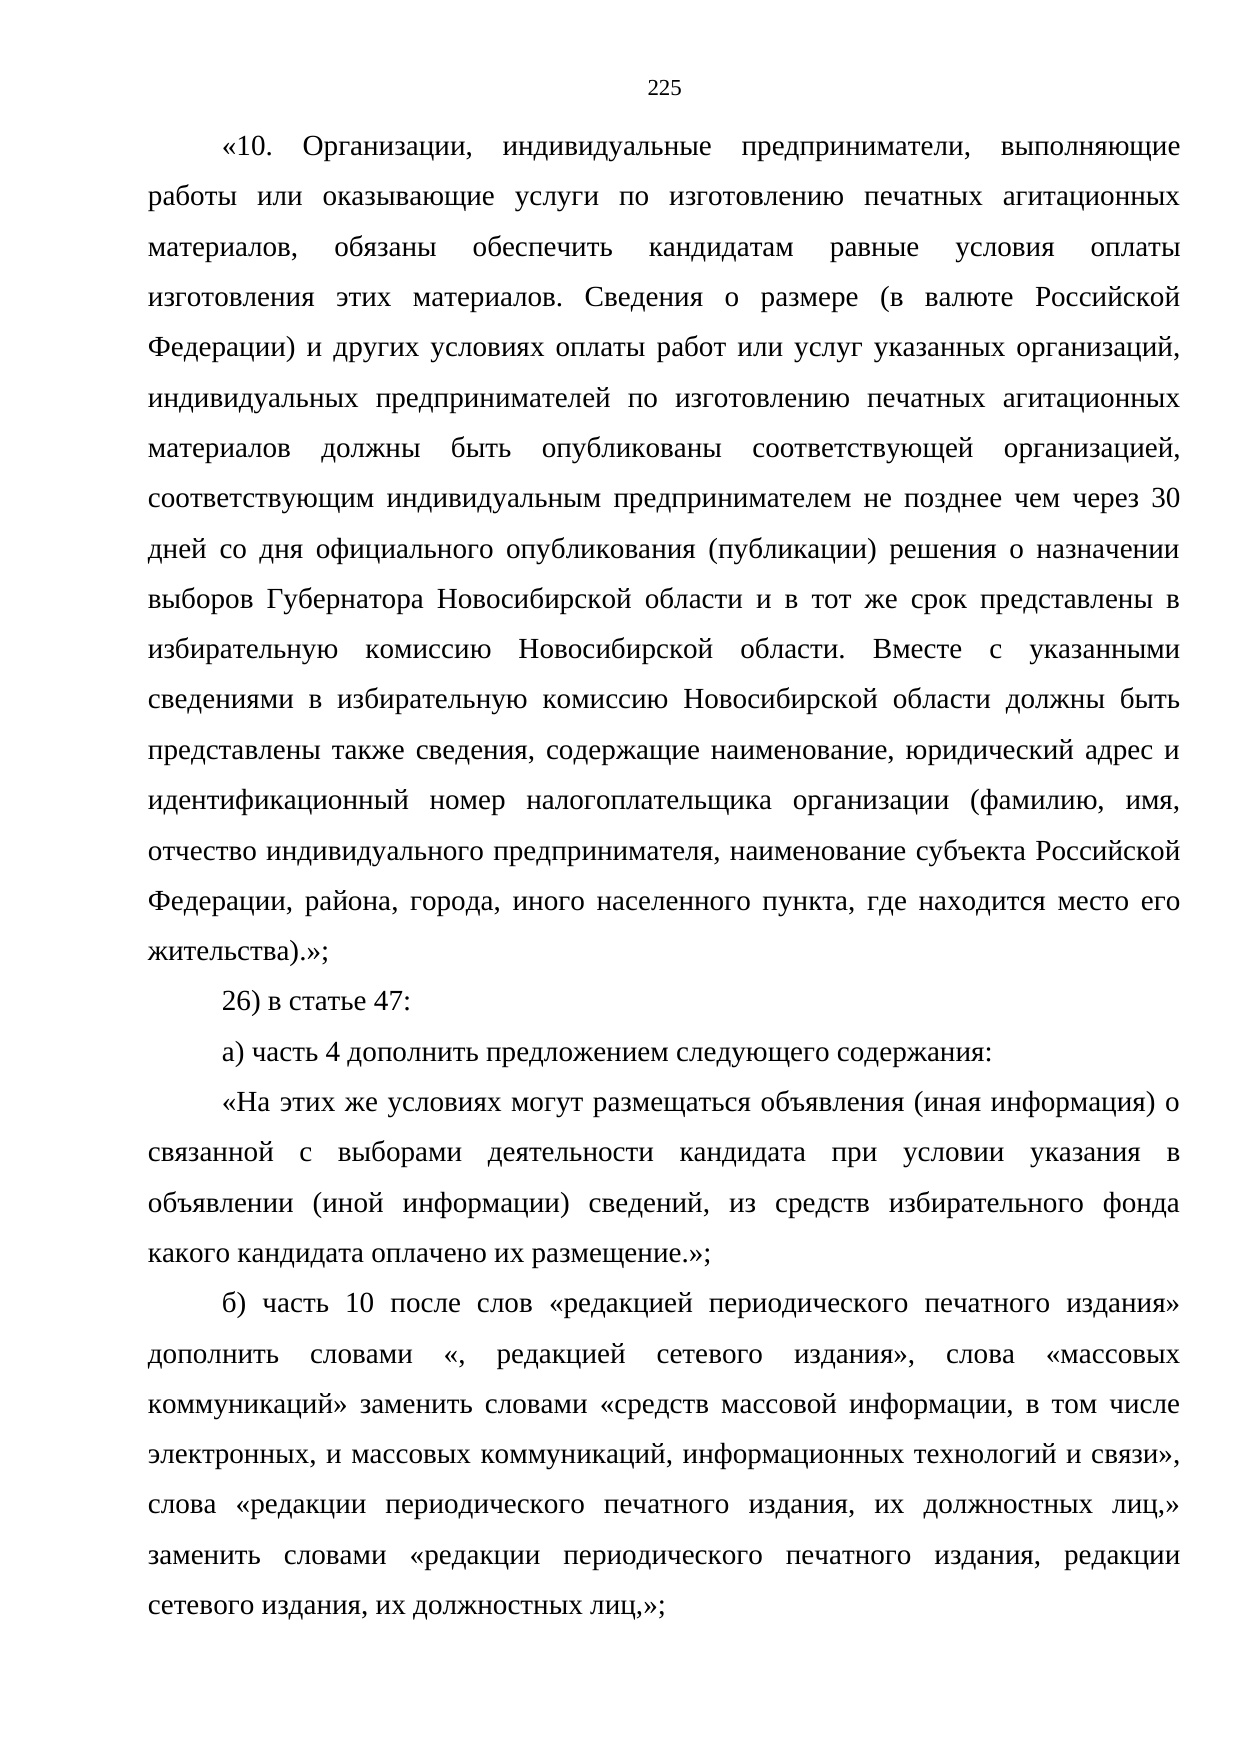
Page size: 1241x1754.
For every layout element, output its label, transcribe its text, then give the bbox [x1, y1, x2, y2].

text 26) в статье 47: [148, 983, 1181, 1017]
text б) часть 10 после слов «редакцией периодического печатного издания» дополнить словами «, редакцией сетевого издания», слова «массовых коммуникаций» заменить словами «средств массовой информации, в том числе электронных, и массовых коммуникаций, информационных технологий и связи», слова «редакции периодического печатного издания, их должностных лиц,» заменить словами «редакции периодического печатного издания, редакции сетевого издания, их должностных лиц,»; [148, 1285, 1181, 1621]
text «На этих же условиях могут размещаться объявления (иная информация) о связанной с выборами деятельности кандидата при условии указания в объявлении (иной информации) сведений, из средств избирательного фонда какого кандидата оплачено их размещение.»; [148, 1084, 1181, 1269]
text «10. Организации, индивидуальные предприниматели, выполняющие работы или оказывающие услуги по изготовлению печатных агитационных материалов, обязаны обеспечить кандидатам равные условия оплаты изготовления этих материалов. Сведения о размере (в валюте Российской Федерации) и других условиях оплаты работ или услуг указанных организаций, индивидуальных предпринимателей по изготовлению печатных агитационных материалов должны быть опубликованы соответствующей организацией, соответствующим индивидуальным предпринимателем не позднее чем через 30 дней со дня официального опубликования (публикации) решения о назначении выборов Губернатора Новосибирской области и в тот же срок представлены в избирательную комиссию Новосибирской области. Вместе с указанными сведениями в избирательную комиссию Новосибирской области должны быть представлены также сведения, содержащие наименование, юридический адрес и идентификационный номер налогоплательщика организации (фамилию, имя, отчество индивидуального предпринимателя, наименование субъекта Российской Федерации, района, города, иного населенного пункта, где находится место его жительства).»; [148, 128, 1181, 967]
text а) часть 4 дополнить предложением следующего содержания: [148, 1034, 1181, 1067]
